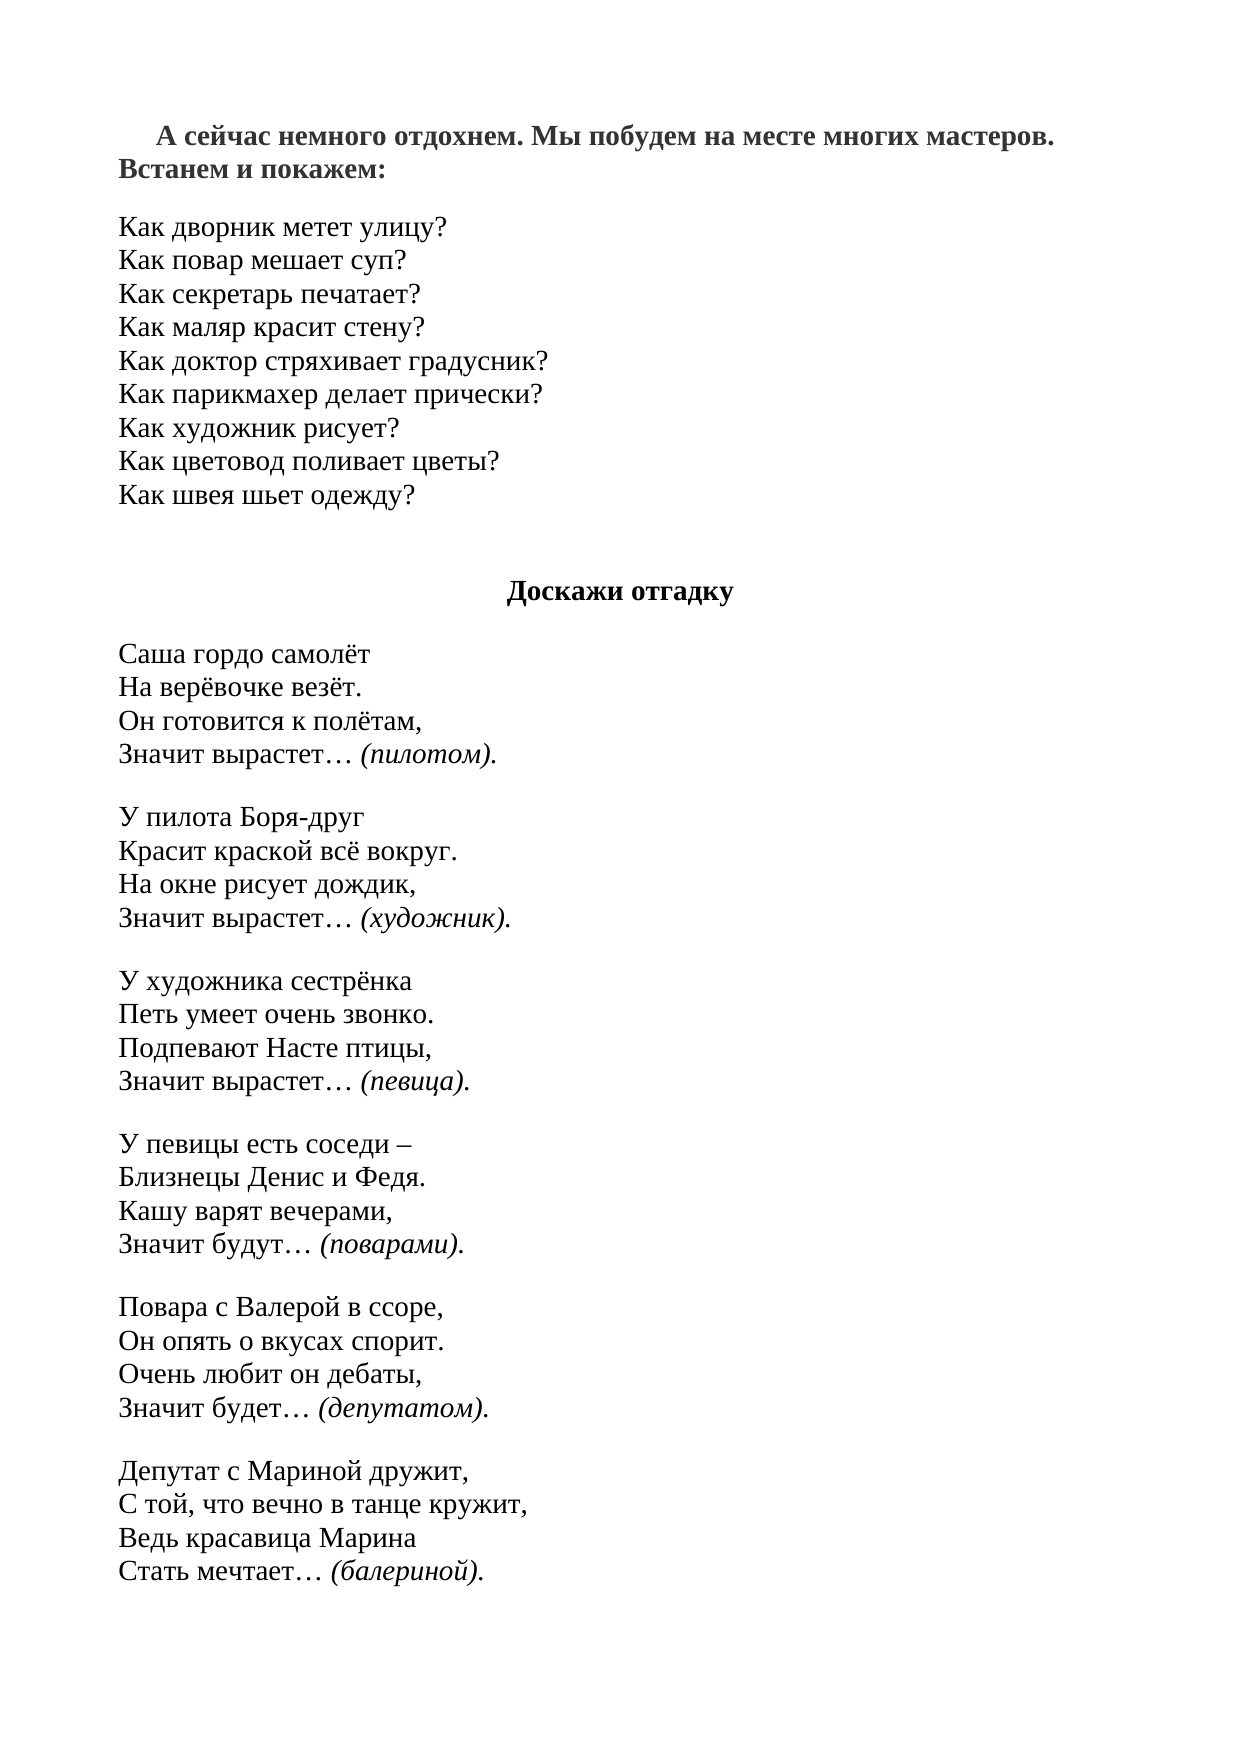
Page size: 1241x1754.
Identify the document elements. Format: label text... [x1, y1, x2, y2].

text Как повар мешает суп? [118, 242, 1122, 276]
text Как маляр красит стену? [118, 309, 1122, 343]
text Доскажи отгадку [118, 573, 1122, 607]
text Как секретарь печатает? [118, 276, 1122, 309]
text Саша гордо самолёт На верёвочке везёт. Он готовится к полётам, Значит вырастет… (пилотом). [118, 636, 1122, 770]
text У художника сестрёнка Петь умеет очень звонко. Подпевают Насте птицы, Значит вырастет… (певица). [118, 963, 1122, 1097]
text А сейчас немного отдохнем. Мы побудем на месте многих мастеров. Встанем и покажем: [118, 118, 1122, 185]
text Депутат с Мариной дружит, С той, что вечно в танце кружит, Ведь красавица Марина Стать мечтает… (балериной). [118, 1453, 1122, 1587]
text Как швея шьет одежду? [118, 477, 1122, 511]
text Как парикмахер делает прически? [118, 376, 1122, 410]
text Как цветовод поливает цветы? [118, 443, 1122, 477]
text Повара с Валерой в ссоре, Он опять о вкусах спорит. Очень любит он дебаты, Значит будет… (депутатом). [118, 1289, 1122, 1423]
text Как художник рисует? [118, 410, 1122, 443]
text У певицы есть соседи – Близнецы Денис и Федя. Кашу варят вечерами, Значит будут… (поварами). [118, 1126, 1122, 1260]
text Как дворник метет улицу? [118, 209, 1122, 242]
text Как доктор стряхивает градусник? [118, 343, 1122, 376]
text У пилота Боря-друг Красит краской всё вокруг. На окне рисует дождик, Значит вырастет… (художник). [118, 799, 1122, 933]
